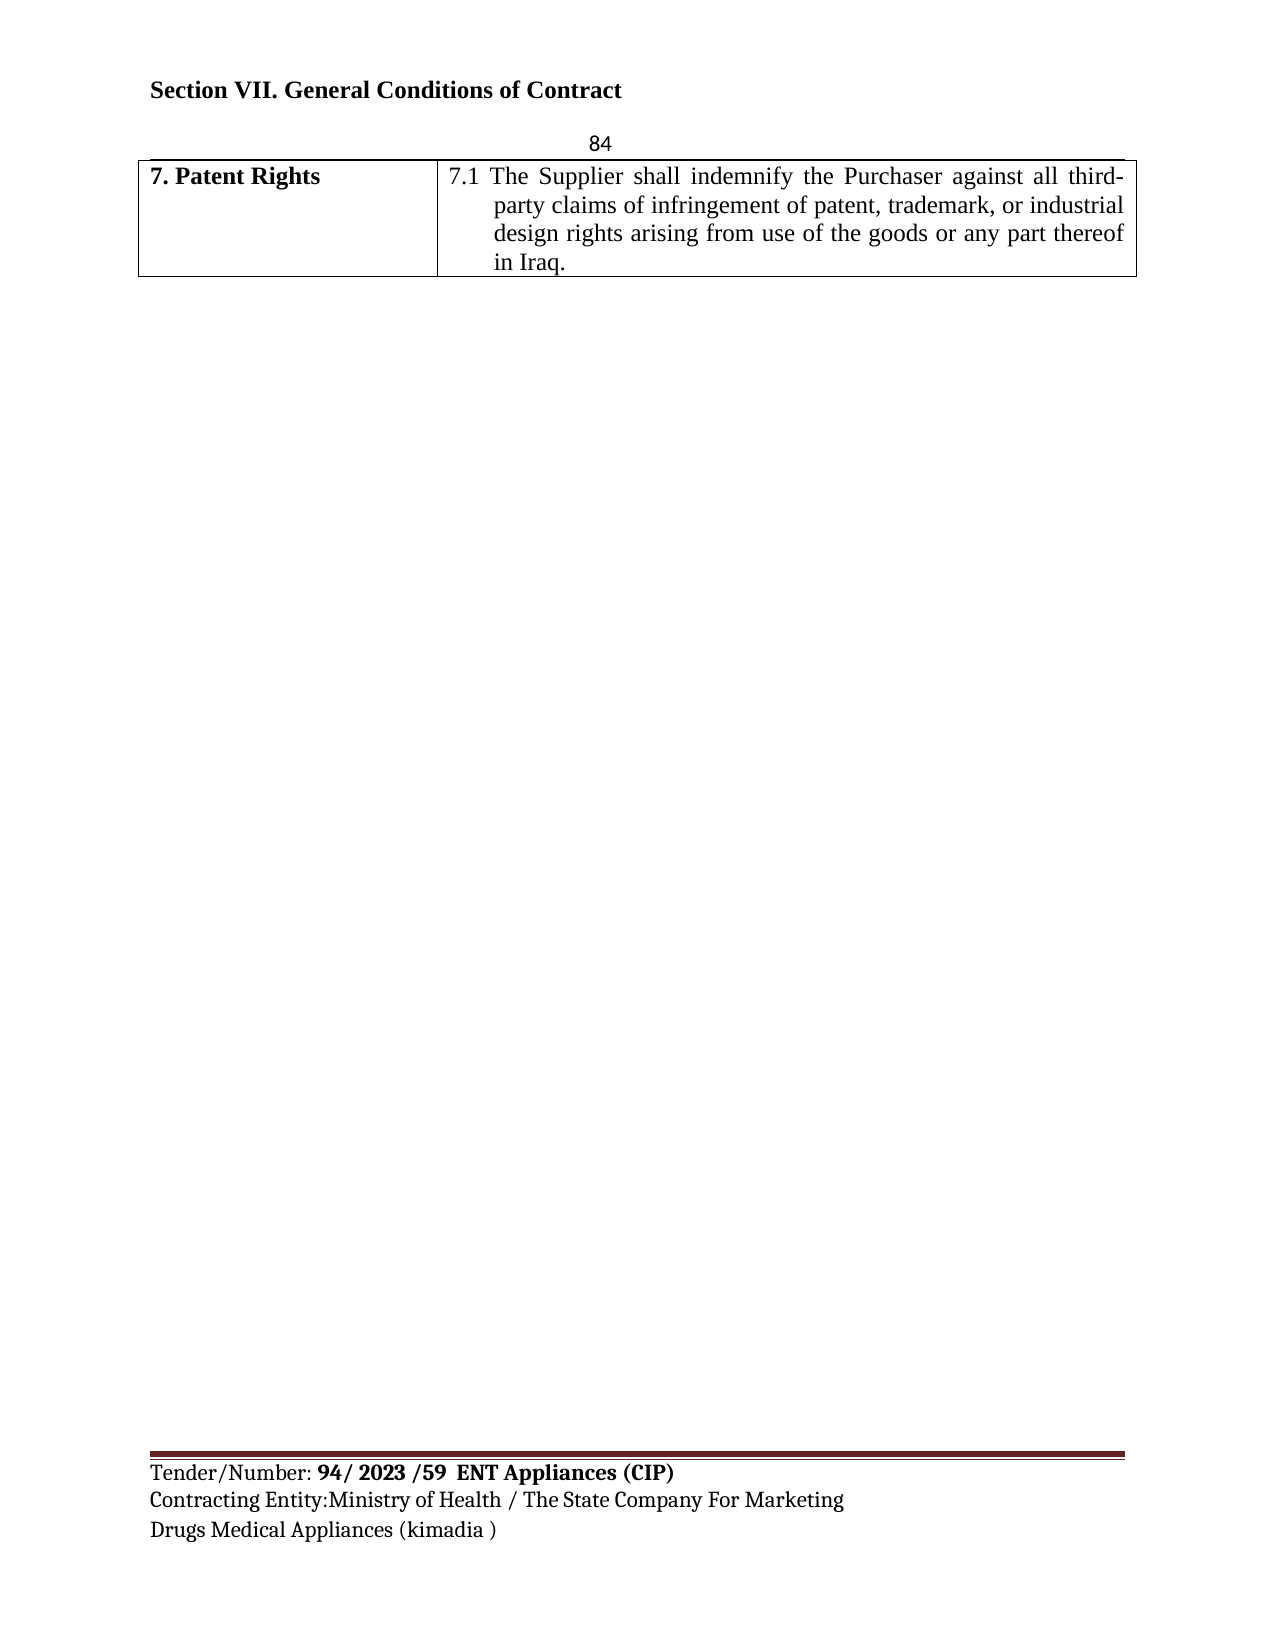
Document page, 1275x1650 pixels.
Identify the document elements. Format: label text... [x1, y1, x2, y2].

table_cell 7.1 The Supplier shall indemnify the Purchaser against all third-party claims of infringement of patent, trademark, or industrial design rights arising from use of the goods or any part thereof in Iraq. [438, 161, 1136, 276]
table_cell 7. Patent Rights [139, 161, 437, 276]
